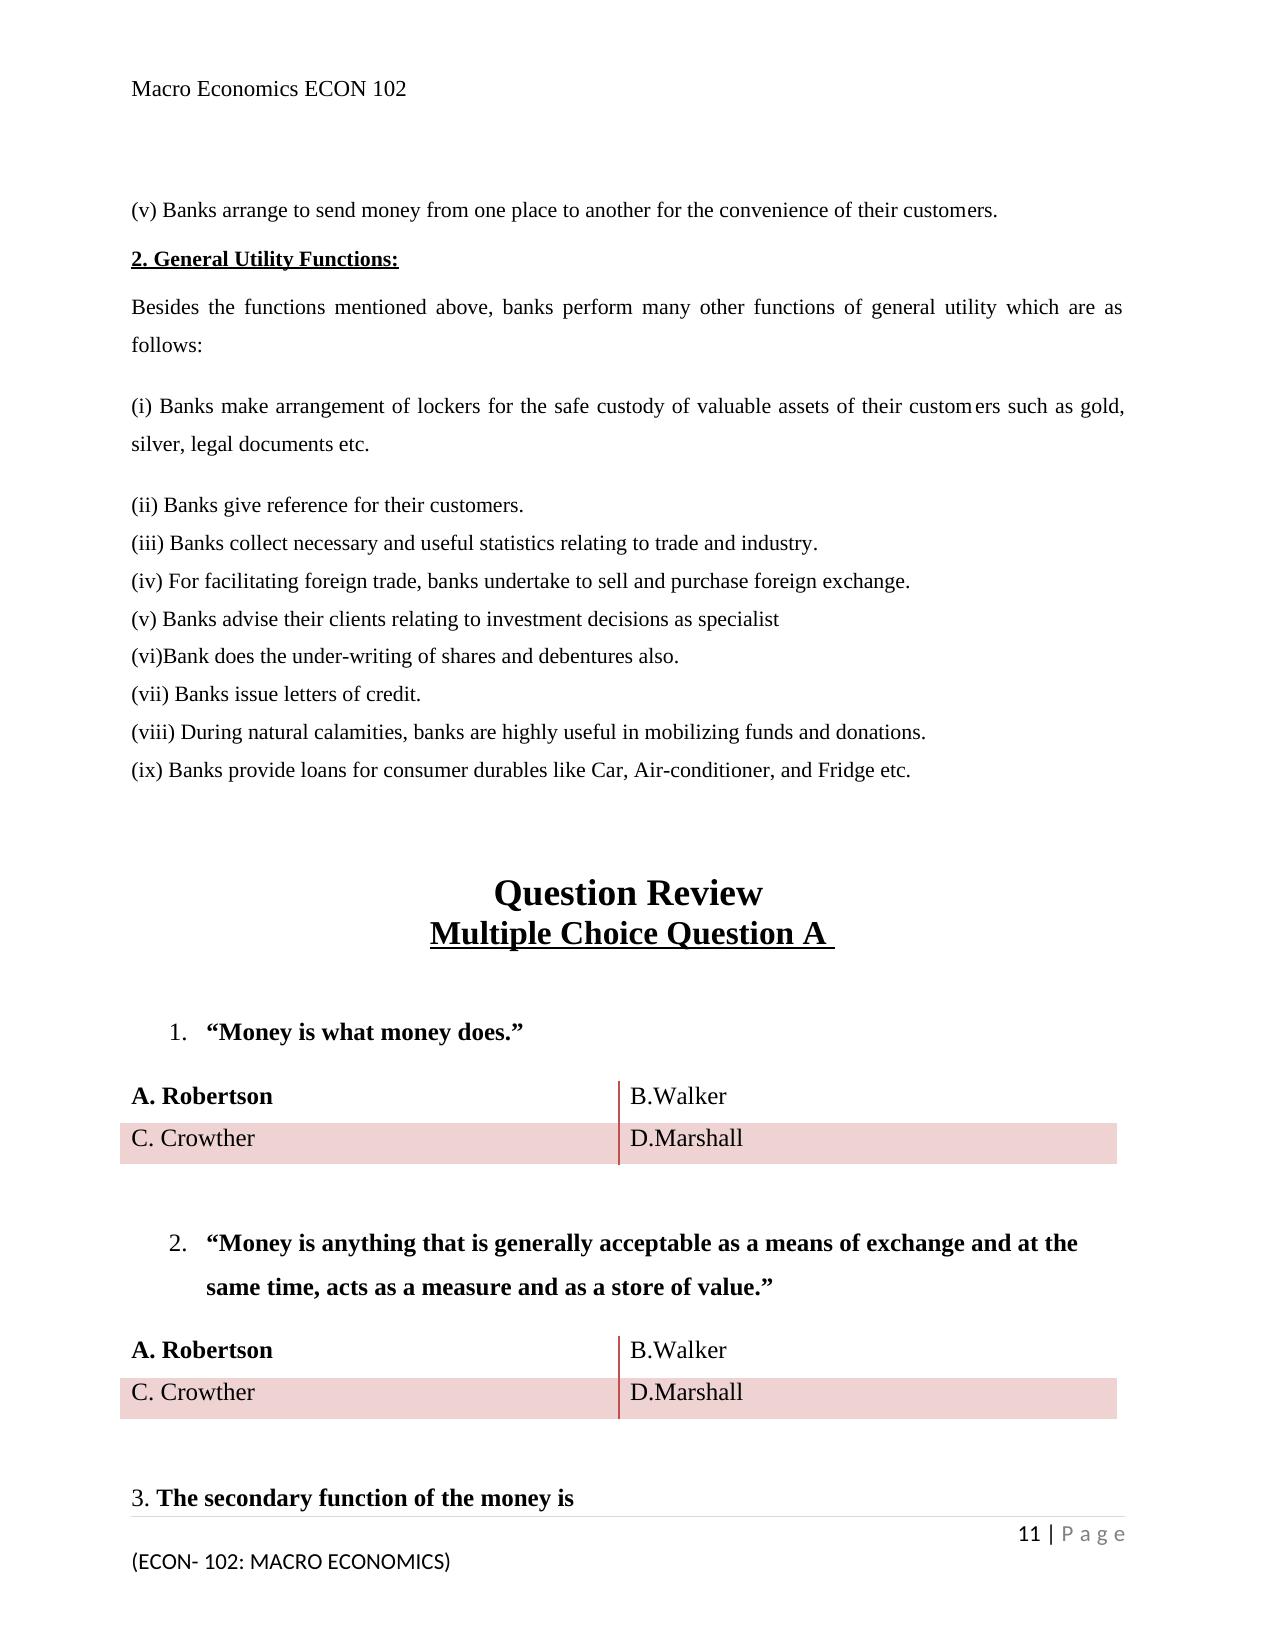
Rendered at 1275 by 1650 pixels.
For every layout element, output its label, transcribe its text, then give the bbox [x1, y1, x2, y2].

table_header A. Robertson [120, 1081, 618, 1123]
text (v) Banks arrange to send money from one place to another for the convenience of their customers. [131, 197, 1125, 222]
text (ix) Banks provide loans for consumer durables like Car, Air-conditioner, and Fridge etc. [131, 757, 1125, 782]
list “Money is what money does.” [169, 1017, 1125, 1046]
text 3. The secondary function of the money is [131, 1483, 1125, 1512]
text Multiple Choice Question A [131, 913, 1125, 952]
text 2. General Utility Functions: [131, 246, 1125, 271]
list “Money is anything that is generally acceptable as a means of exchange and at the same time, acts as a measure and as a store of value.” [169, 1228, 1125, 1300]
table_header A. Robertson [120, 1336, 618, 1377]
table_cell C. Crowther [120, 1378, 618, 1419]
text (ii) Banks give reference for their customers. [131, 492, 1125, 517]
text (vi)Bank does the under-writing of shares and debentures also. [131, 643, 1125, 669]
text Question Review [131, 870, 1125, 913]
text (vii) Banks issue letters of credit. [131, 681, 1125, 707]
table_cell D.Marshall [620, 1123, 1117, 1164]
table_cell D.Marshall [620, 1378, 1117, 1419]
table_cell C. Crowther [120, 1123, 618, 1164]
text (v) Banks advise their clients relating to investment decisions as specialist [131, 606, 1125, 631]
table_header B.Walker [620, 1336, 1117, 1377]
table_header B.Walker [620, 1081, 1117, 1123]
text (iv) For facilitating foreign trade, banks undertake to sell and purchase foreign exchange. [131, 568, 1125, 593]
text (iii) Banks collect necessary and useful statistics relating to trade and industry. [131, 530, 1125, 555]
text (i) Banks make arrangement of lockers for the safe custody of valuable assets of their customers such as gold, silver, legal documents etc. [131, 393, 1125, 456]
text Besides the functions mentioned above, banks perform many other functions of general utility which are as follows: [131, 294, 1125, 357]
text (viii) During natural calamities, banks are highly useful in mobilizing funds and donations. [131, 719, 1125, 744]
